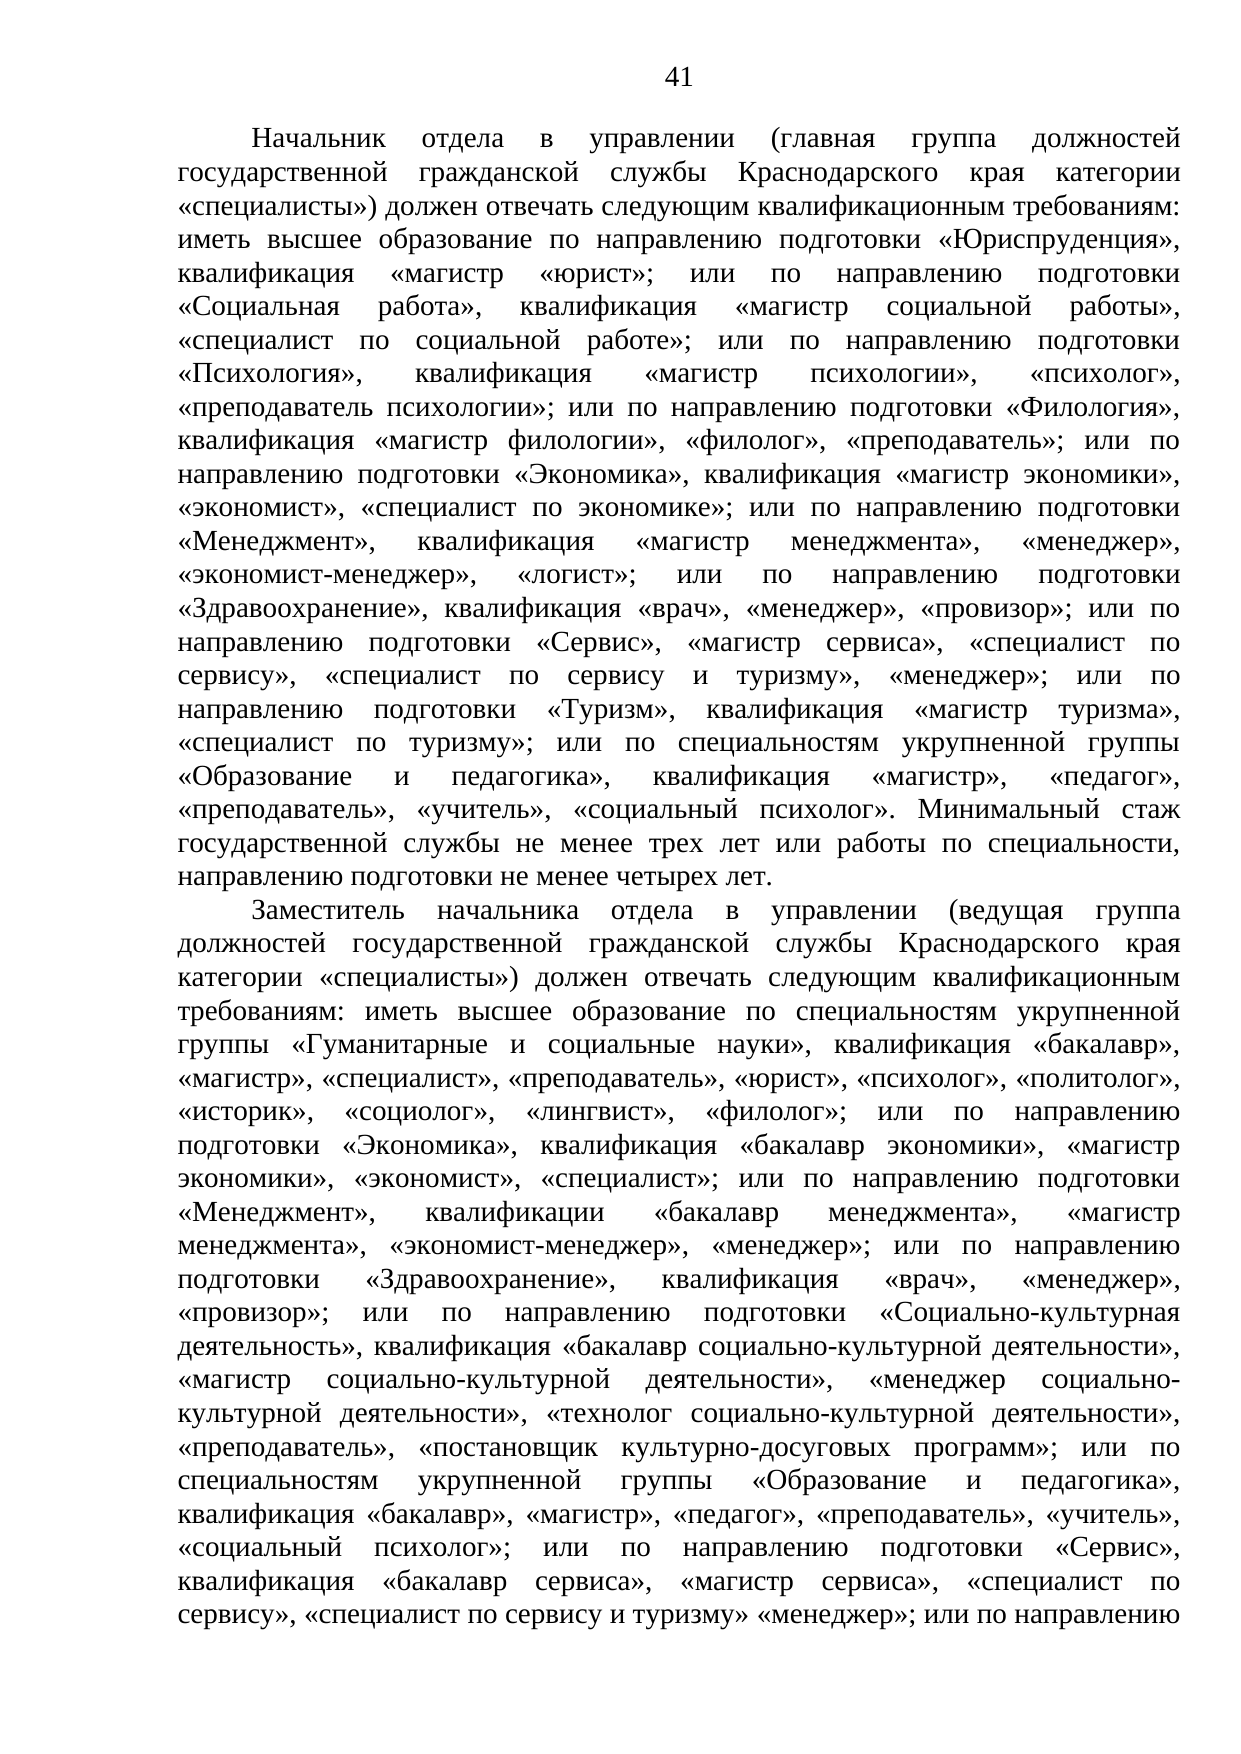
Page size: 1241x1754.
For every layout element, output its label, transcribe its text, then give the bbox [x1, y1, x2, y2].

text Начальник отдела в управлении (главная группа должностей государственной гражданской службы Краснодарского края категории «специалисты») должен отвечать следующим квалификационным требованиям: иметь высшее образование по направлению подготовки «Юриспруденция», квалификация «магистр «юрист»; или по направлению подготовки «Социальная работа», квалификация «магистр социальной работы», «специалист по социальной работе»; или по направлению подготовки «Психология», квалификация «магистр психологии», «психолог», «преподаватель психологии»; или по направлению подготовки «Филология», квалификация «магистр филологии», «филолог», «преподаватель»; или по направлению подготовки «Экономика», квалификация «магистр экономики», «экономист», «специалист по экономике»; или по направлению подготовки «Менеджмент», квалификация «магистр менеджмента», «менеджер», «экономист-менеджер», «логист»; или по направлению подготовки «Здравоохранение», квалификация «врач», «менеджер», «провизор»; или по направлению подготовки «Сервис», «магистр сервиса», «специалист по сервису», «специалист по сервису и туризму», «менеджер»; или по направлению подготовки «Туризм», квалификация «магистр туризма», «специалист по туризму»; или по специальностям укрупненной группы «Образование и педагогика», квалификация «магистр», «педагог», «преподаватель», «учитель», «социальный психолог». Минимальный стаж государственной службы не менее трех лет или работы по специальности, направлению подготовки не менее четырех лет. [177, 121, 1181, 892]
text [177, 892, 1181, 1630]
